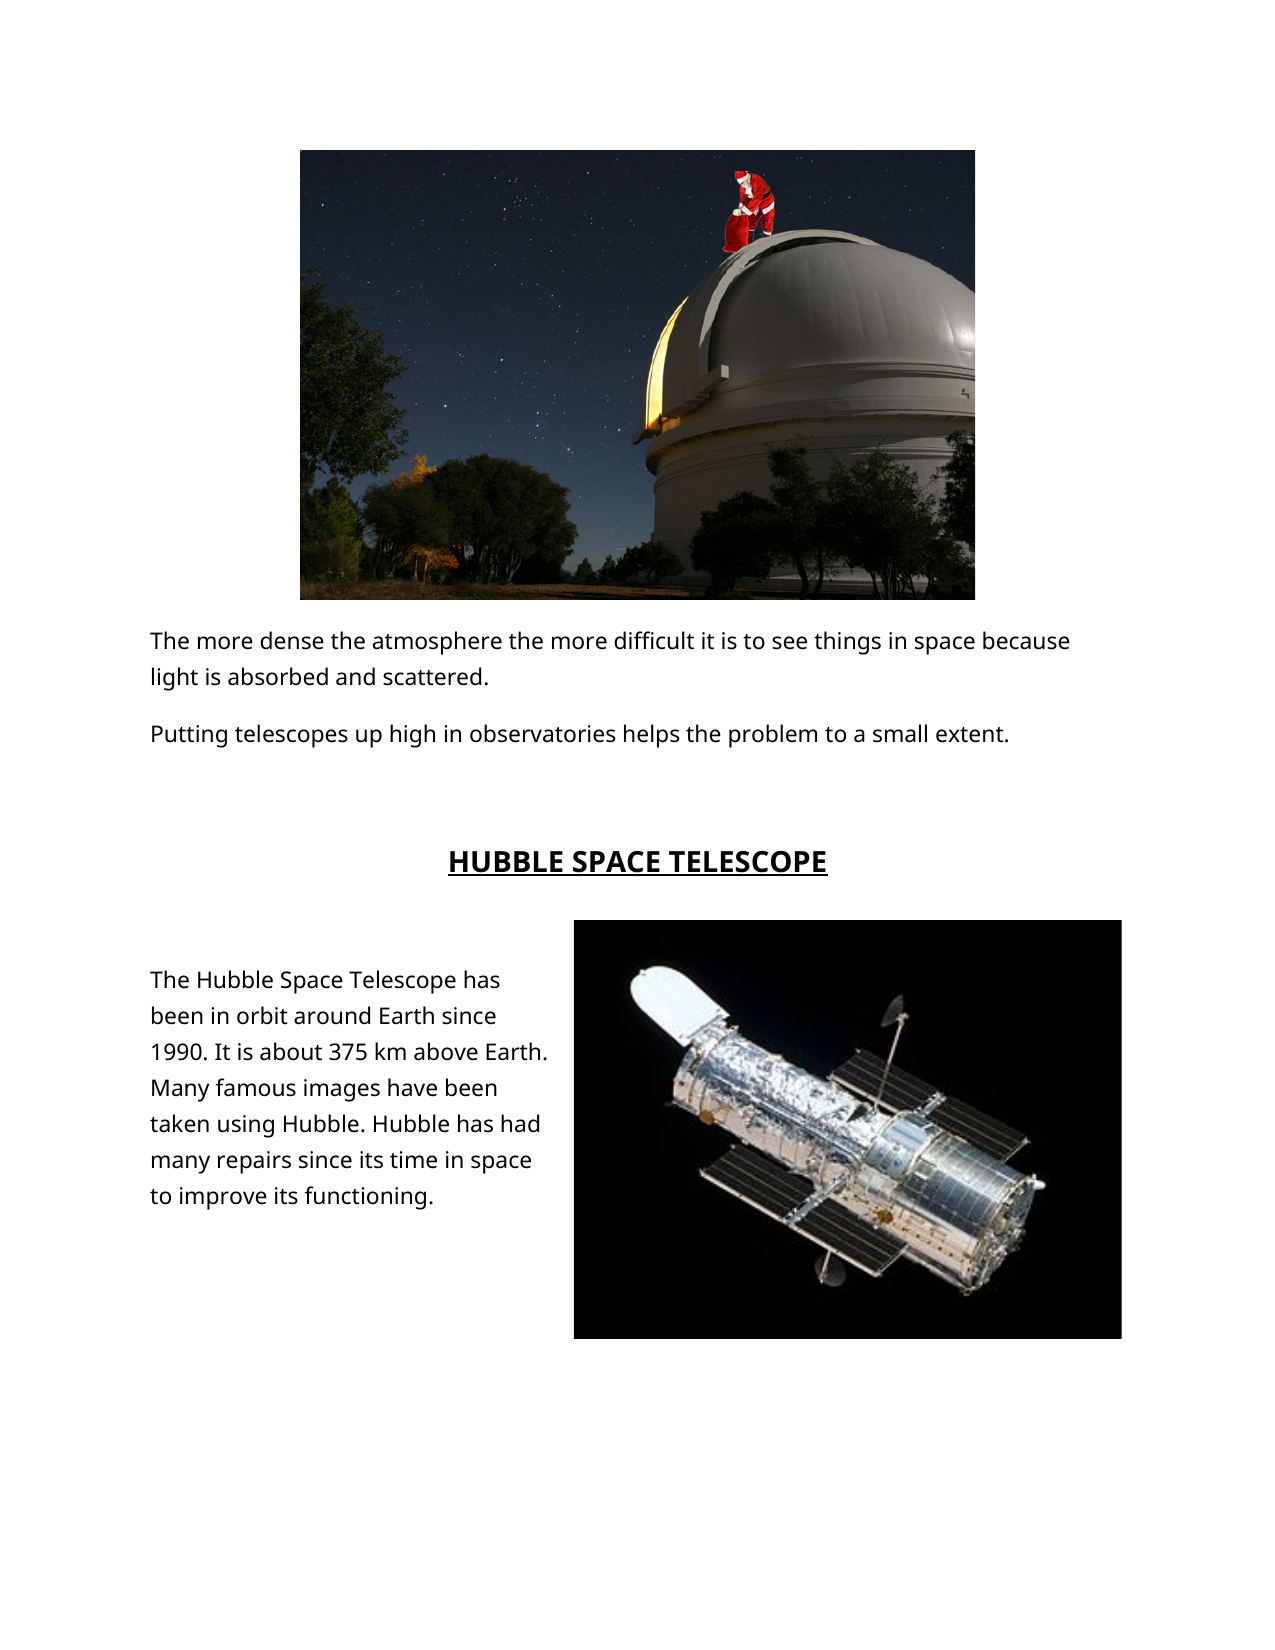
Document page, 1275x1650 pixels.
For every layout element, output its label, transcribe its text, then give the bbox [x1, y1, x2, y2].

text The more dense the atmosphere the more difficult it is to see things in space because light is absorbed and scattered. [150, 625, 1125, 692]
picture [568, 920, 1121, 1336]
text Putting telescopes up high in observatories helps the problem to a small extent. [150, 718, 1125, 749]
picture [300, 150, 976, 600]
text The Hubble Space Telescope has been in orbit around Earth since 1990. It is about 375 km above Earth. Many famous images have been taken using Hubble. Hubble has had many repairs since its time in space to improve its functioning. [150, 964, 568, 1211]
text HUBBLE SPACE TELESCOPE [150, 841, 1125, 881]
